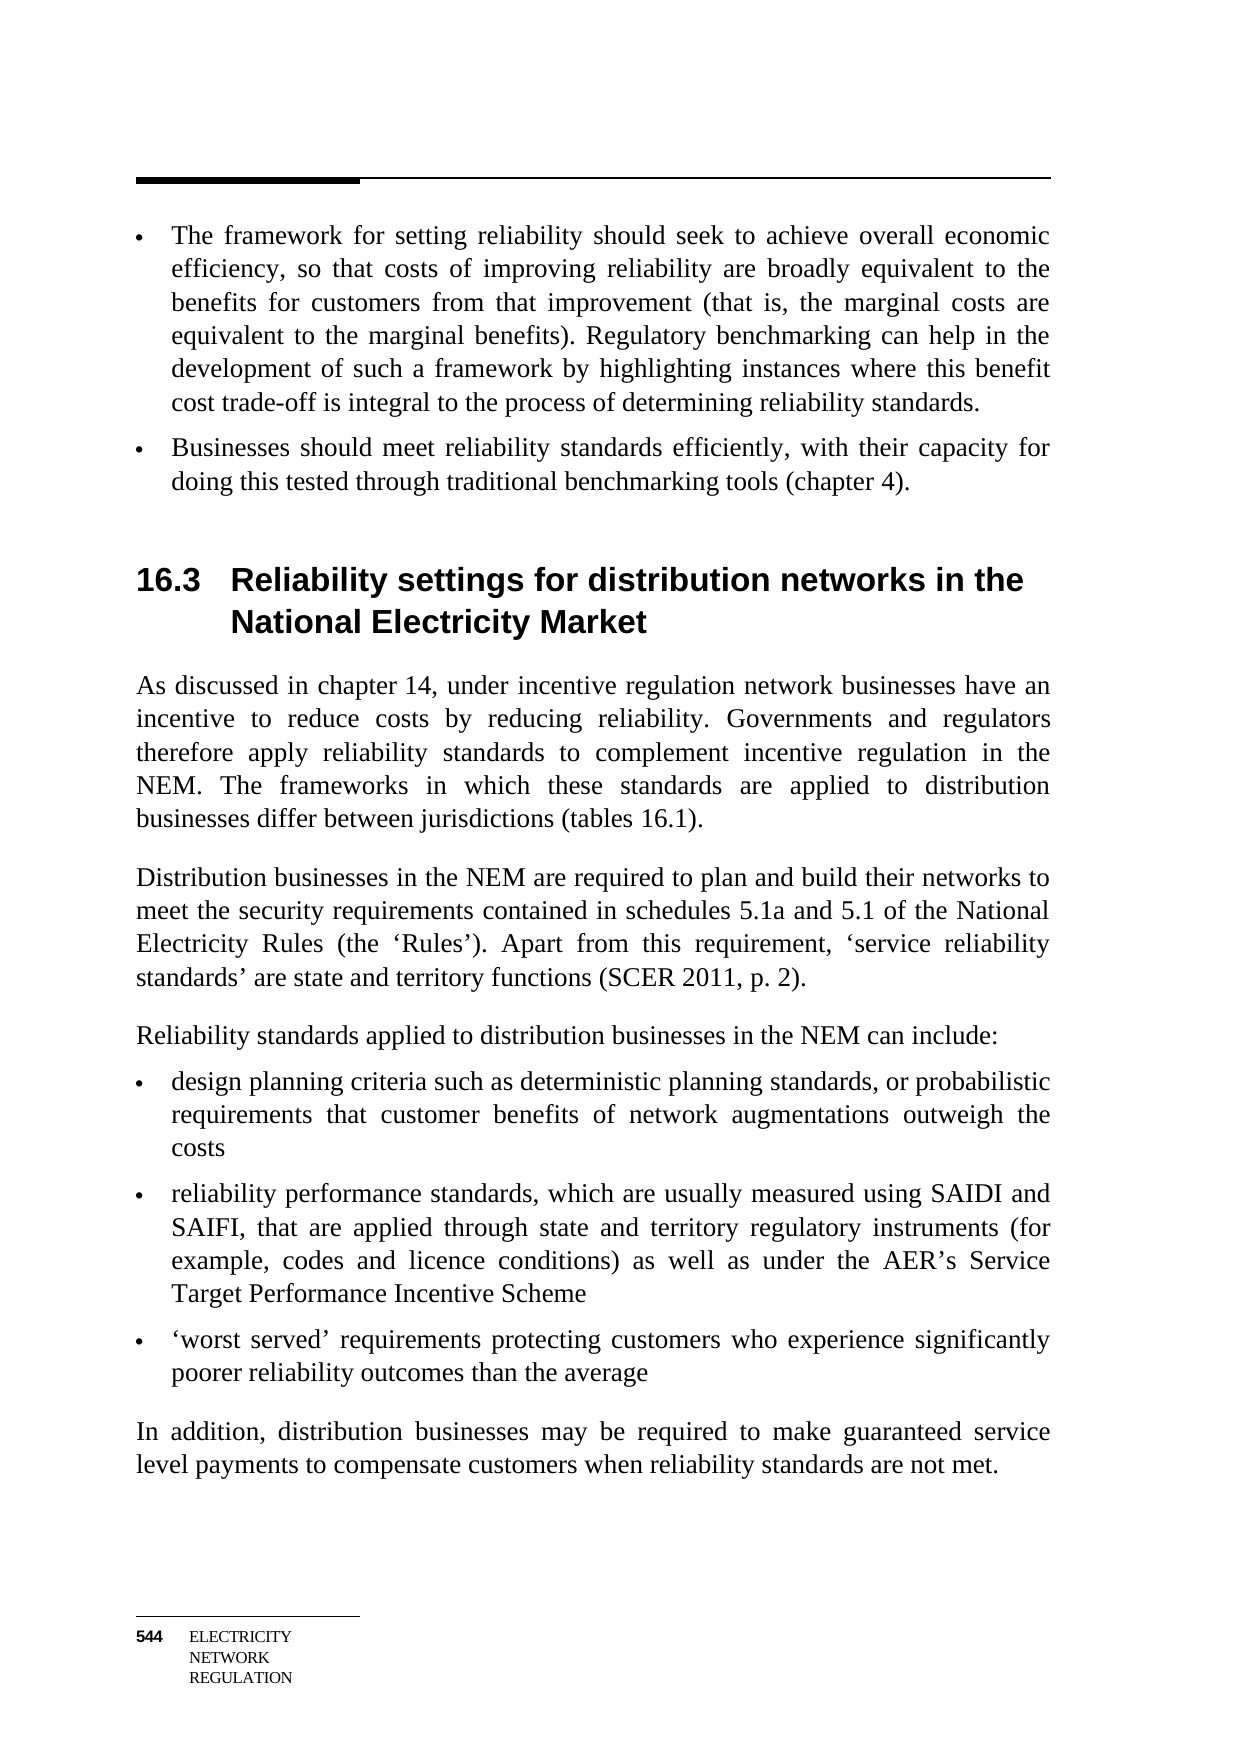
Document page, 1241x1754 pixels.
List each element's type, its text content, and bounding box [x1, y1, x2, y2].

list Businesses should meet reliability standards efficiently, with their capacity for doing this tested through traditional benchmarking tools (chapter 4). [136, 429, 1051, 496]
subtitle 16.3 Reliability settings for distribution networks in the National Electricity Market [136, 558, 1051, 642]
list The framework for setting reliability should seek to achieve overall economic efficiency, so that costs of improving reliability are broadly equivalent to the benefits for customers from that improvement (that is, the marginal costs are equivalent to the marginal benefits). Regulatory benchmarking can help in the development of such a framework by highlighting instances where this benefit cost trade-off is integral to the process of determining reliability standards. [136, 217, 1051, 417]
text As discussed in chapter 14, under incentive regulation network businesses have an incentive to reduce costs by reducing reliability. Governments and regulators therefore apply reliability standards to complement incentive regulation in the NEM. The frameworks in which these standards are applied to distribution businesses differ between jurisdictions (tables 16.1). [136, 667, 1051, 833]
text Distribution businesses in the NEM are required to plan and build their networks to meet the security requirements contained in schedules 5.1a and 5.1 of the National Electricity Rules (the ‘Rules’). Apart from this requirement, ‘service reliability standards’ are state and territory functions (SCER 2011, p. 2). [136, 858, 1051, 992]
list design planning criteria such as deterministic planning standards, or probabilistic requirements that customer benefits of network augmentations outweigh the costs [136, 1063, 1051, 1163]
text In addition, distribution businesses may be required to make guaranteed service level payments to compensate customers when reliability standards are not met. [136, 1413, 1051, 1479]
text Reliability standards applied to distribution businesses in the NEM can include: [136, 1017, 1051, 1050]
list reliability performance standards, which are usually measured using SAIDI and SAIFI, that are applied through state and territory regulatory instruments (for example, codes and licence conditions) as well as under the AER’s Service Target Performance Incentive Scheme [136, 1175, 1051, 1308]
list ‘worst served’ requirements protecting customers who experience significantly poorer reliability outcomes than the average [136, 1321, 1051, 1388]
